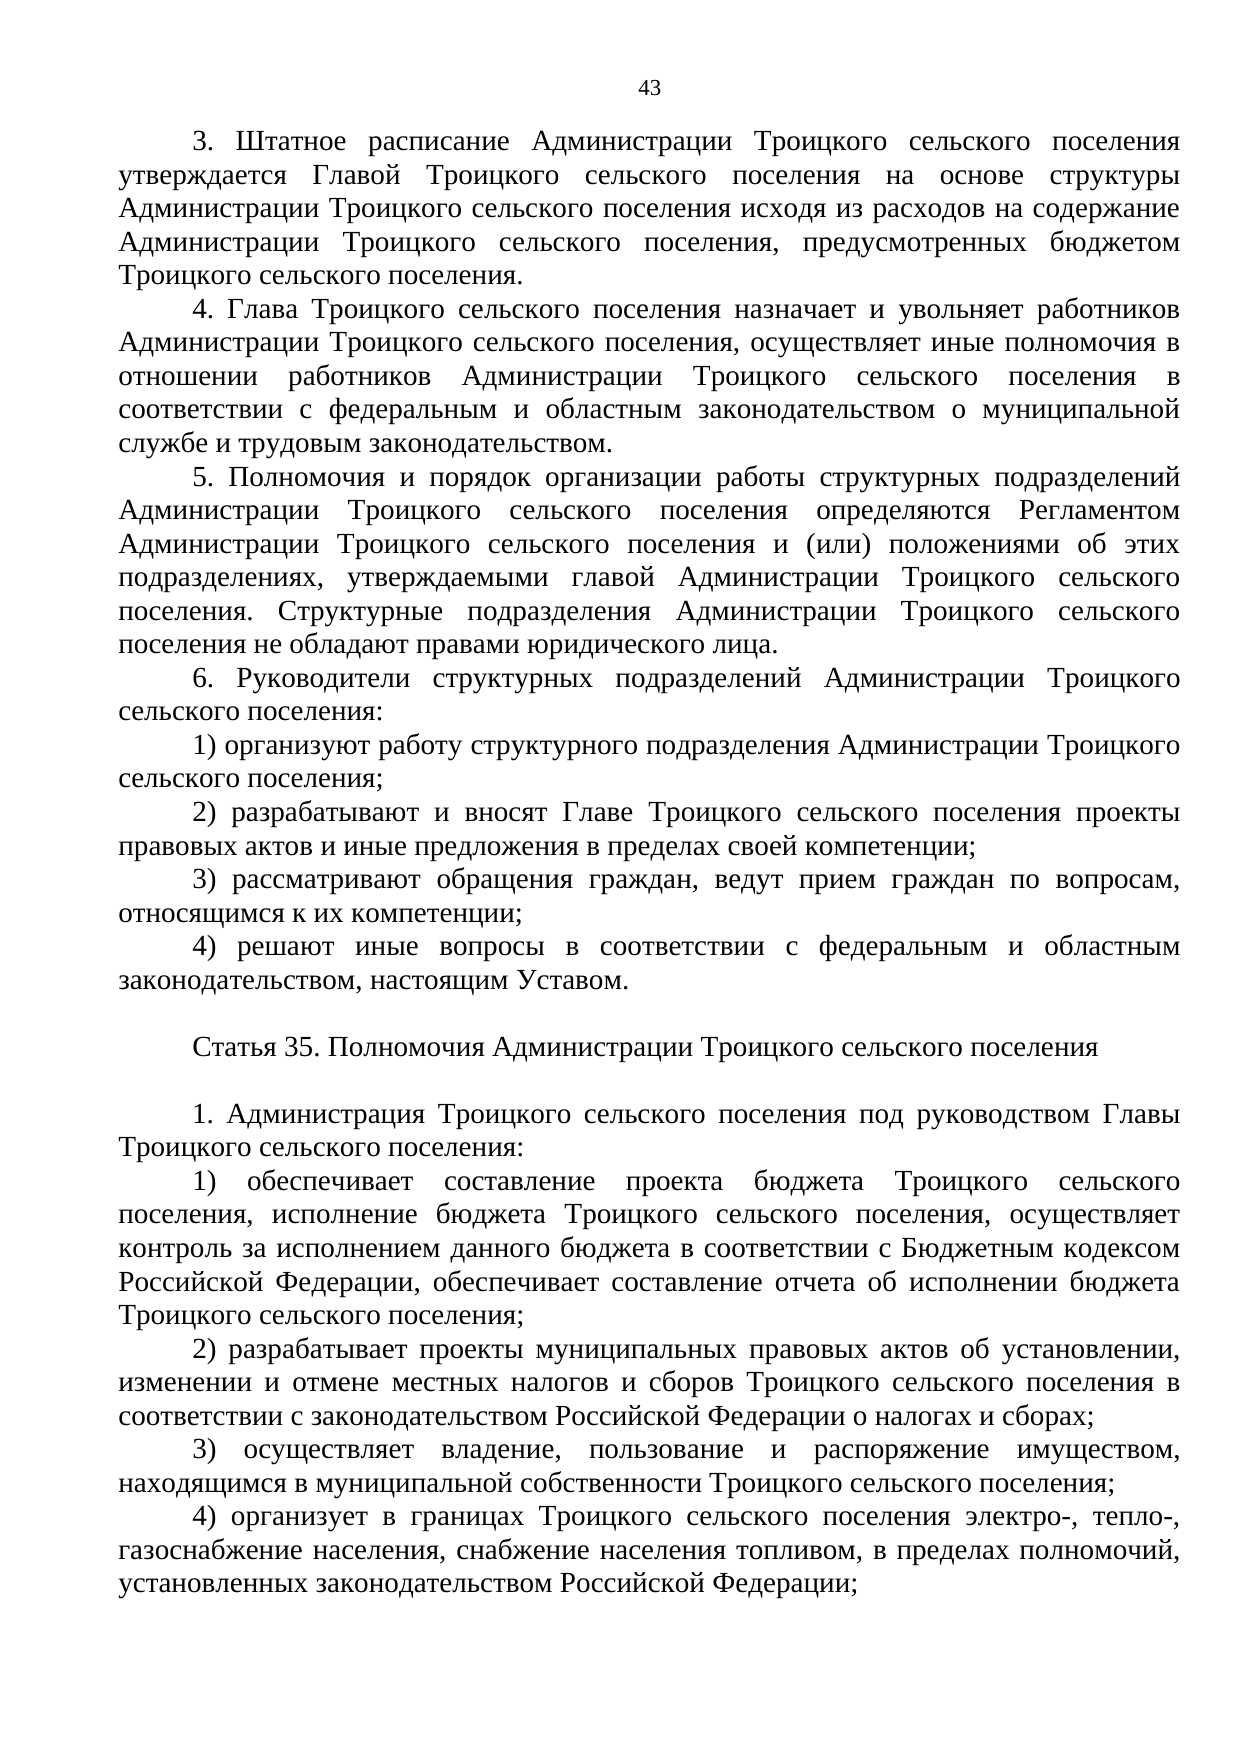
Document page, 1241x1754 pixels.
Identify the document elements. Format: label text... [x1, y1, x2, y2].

text 6. Руководители структурных подразделений Администрации Троицкого сельского поселения: [118, 660, 1181, 727]
text 4) решают иные вопросы в соответствии с федеральным и областным законодательством, настоящим Уставом. [118, 928, 1181, 995]
text 1) обеспечивает составление проекта бюджета Троицкого сельского поселения, исполнение бюджета Троицкого сельского поселения, осуществляет контроль за исполнением данного бюджета в соответствии с Бюджетным кодексом Российской Федерации, обеспечивает составление отчета об исполнении бюджета Троицкого сельского поселения; [118, 1163, 1181, 1331]
text 3) осуществляет владение, пользование и распоряжение имуществом, находящимся в муниципальной собственности Троицкого сельского поселения; [118, 1431, 1181, 1498]
text 1. Администрация Троицкого сельского поселения под руководством Главы Троицкого сельского поселения: [118, 1096, 1181, 1163]
text 4) организует в границах Троицкого сельского поселения электро-, тепло-, газоснабжение населения, снабжение населения топливом, в пределах полномочий, установленных законодательством Российской Федерации; [118, 1498, 1181, 1599]
text 1) организуют работу структурного подразделения Администрации Троицкого сельского поселения; [118, 727, 1181, 794]
text 2) разрабатывают и вносят Главе Троицкого сельского поселения проекты правовых актов и иные предложения в пределах своей компетенции; [118, 794, 1181, 861]
text 2) разрабатывает проекты муниципальных правовых актов об установлении, изменении и отмене местных налогов и сборов Троицкого сельского поселения в соответствии с законодательством Российской Федерации о налогах и сборах; [118, 1331, 1181, 1431]
text 4. Глава Троицкого сельского поселения назначает и увольняет работников Администрации Троицкого сельского поселения, осуществляет иные полномочия в отношении работников Администрации Троицкого сельского поселения в соответствии с федеральным и областным законодательством о муниципальной службе и трудовым законодательством. [118, 291, 1181, 459]
text 5. Полномочия и порядок организации работы структурных подразделений Администрации Троицкого сельского поселения определяются Регламентом Администрации Троицкого сельского поселения и (или) положениями об этих подразделениях, утверждаемыми главой Администрации Троицкого сельского поселения. Структурные подразделения Администрации Троицкого сельского поселения не обладают правами юридического лица. [118, 459, 1181, 660]
text Статья 35. Полномочия Администрации Троицкого сельского поселения [118, 1029, 1181, 1062]
text 3) рассматривают обращения граждан, ведут прием граждан по вопросам, относящимся к их компетенции; [118, 861, 1181, 928]
text 3. Штатное расписание Администрации Троицкого сельского поселения утверждается Главой Троицкого сельского поселения на основе структуры Администрации Троицкого сельского поселения исходя из расходов на содержание Администрации Троицкого сельского поселения, предусмотренных бюджетом Троицкого сельского поселения. [118, 123, 1181, 291]
